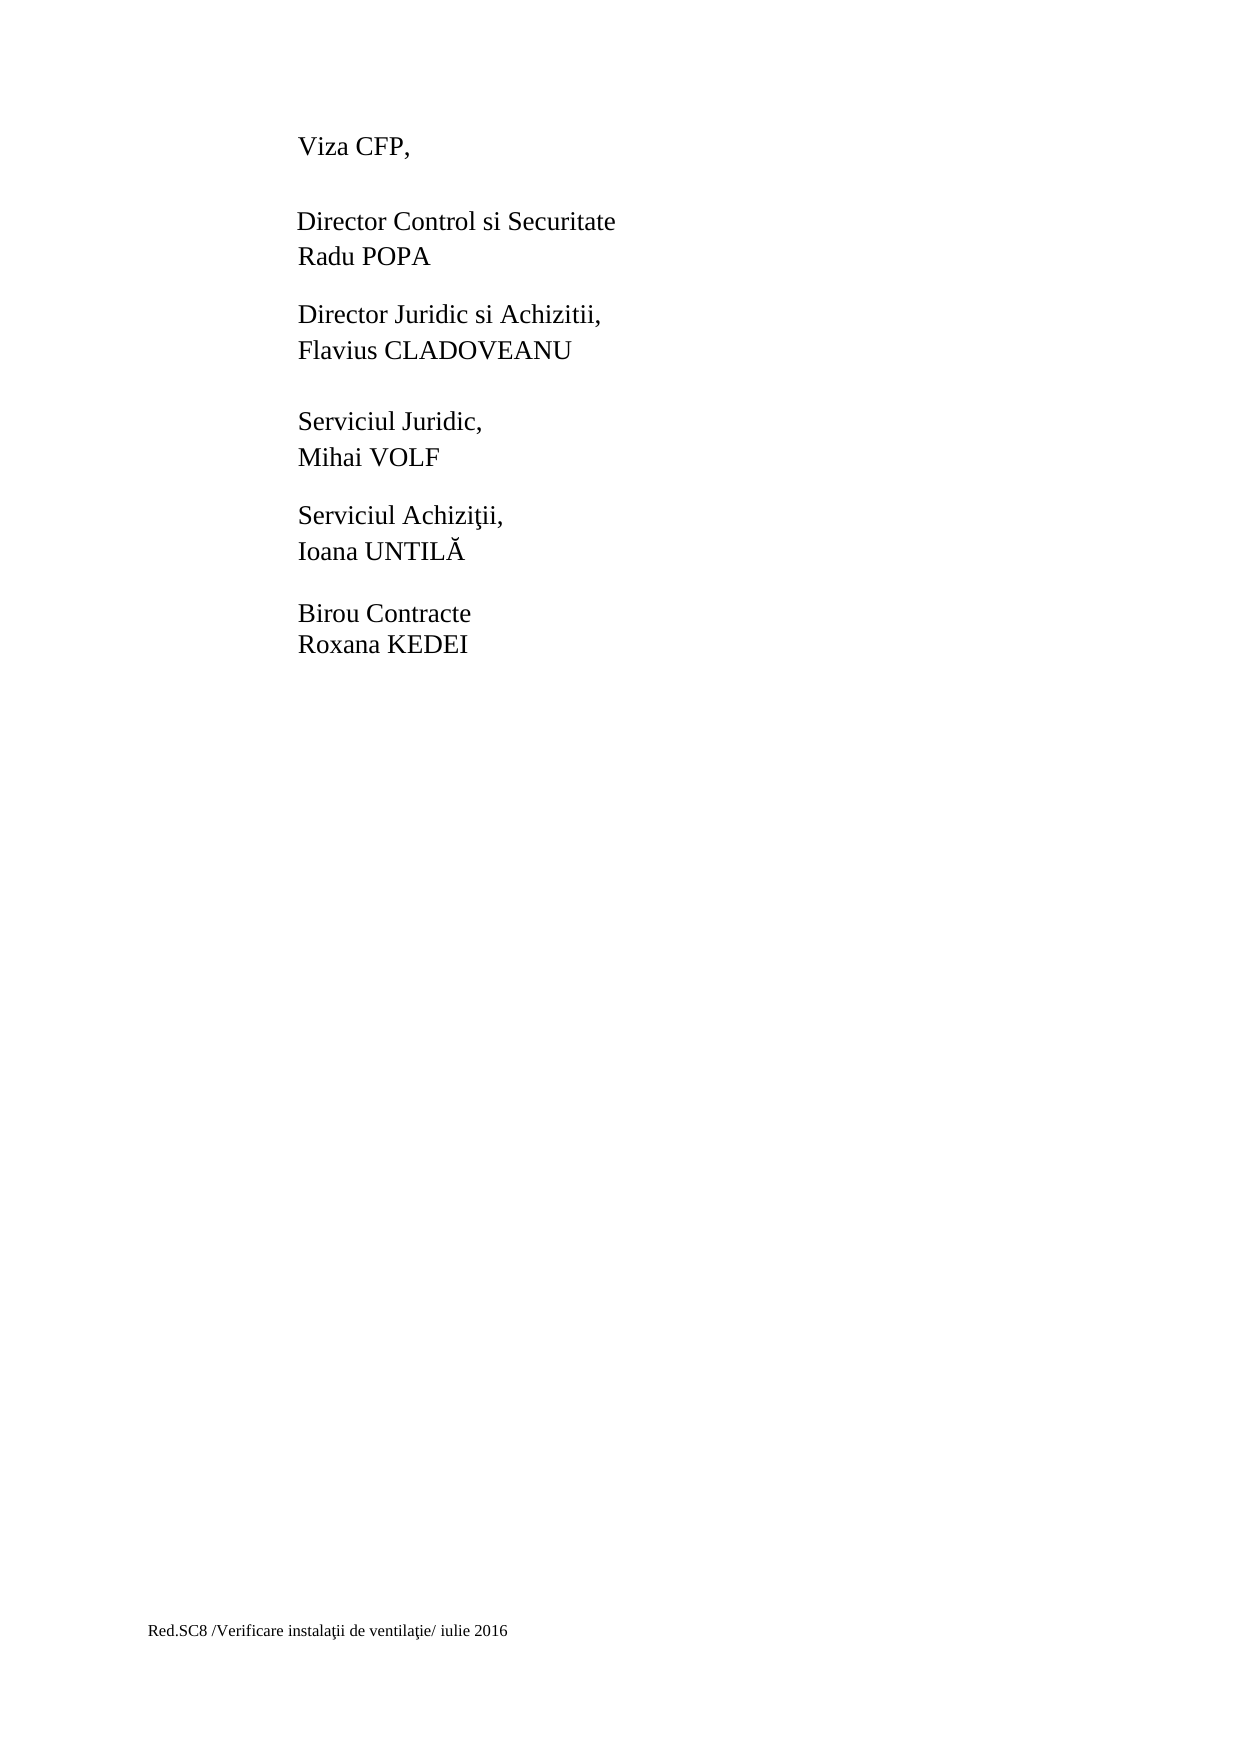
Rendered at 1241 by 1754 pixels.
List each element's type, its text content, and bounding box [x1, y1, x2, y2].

text Viza CFP, [148, 131, 1163, 162]
text Radu POPA [148, 241, 1163, 272]
text Ioana UNTILĂ [148, 534, 1163, 566]
text Serviciul Achiziţii, [148, 499, 1163, 530]
text Birou Contracte [148, 597, 1163, 628]
text Serviciul Juridic, [223, 405, 1163, 437]
text Director Juridic si Achizitii, [148, 298, 1163, 329]
text Director Control si Securitate [148, 205, 1163, 236]
text Flavius CLADOVEANU [148, 334, 1163, 365]
text Roxana KEDEI [148, 628, 1163, 659]
text Mihai VOLF [148, 441, 1163, 472]
